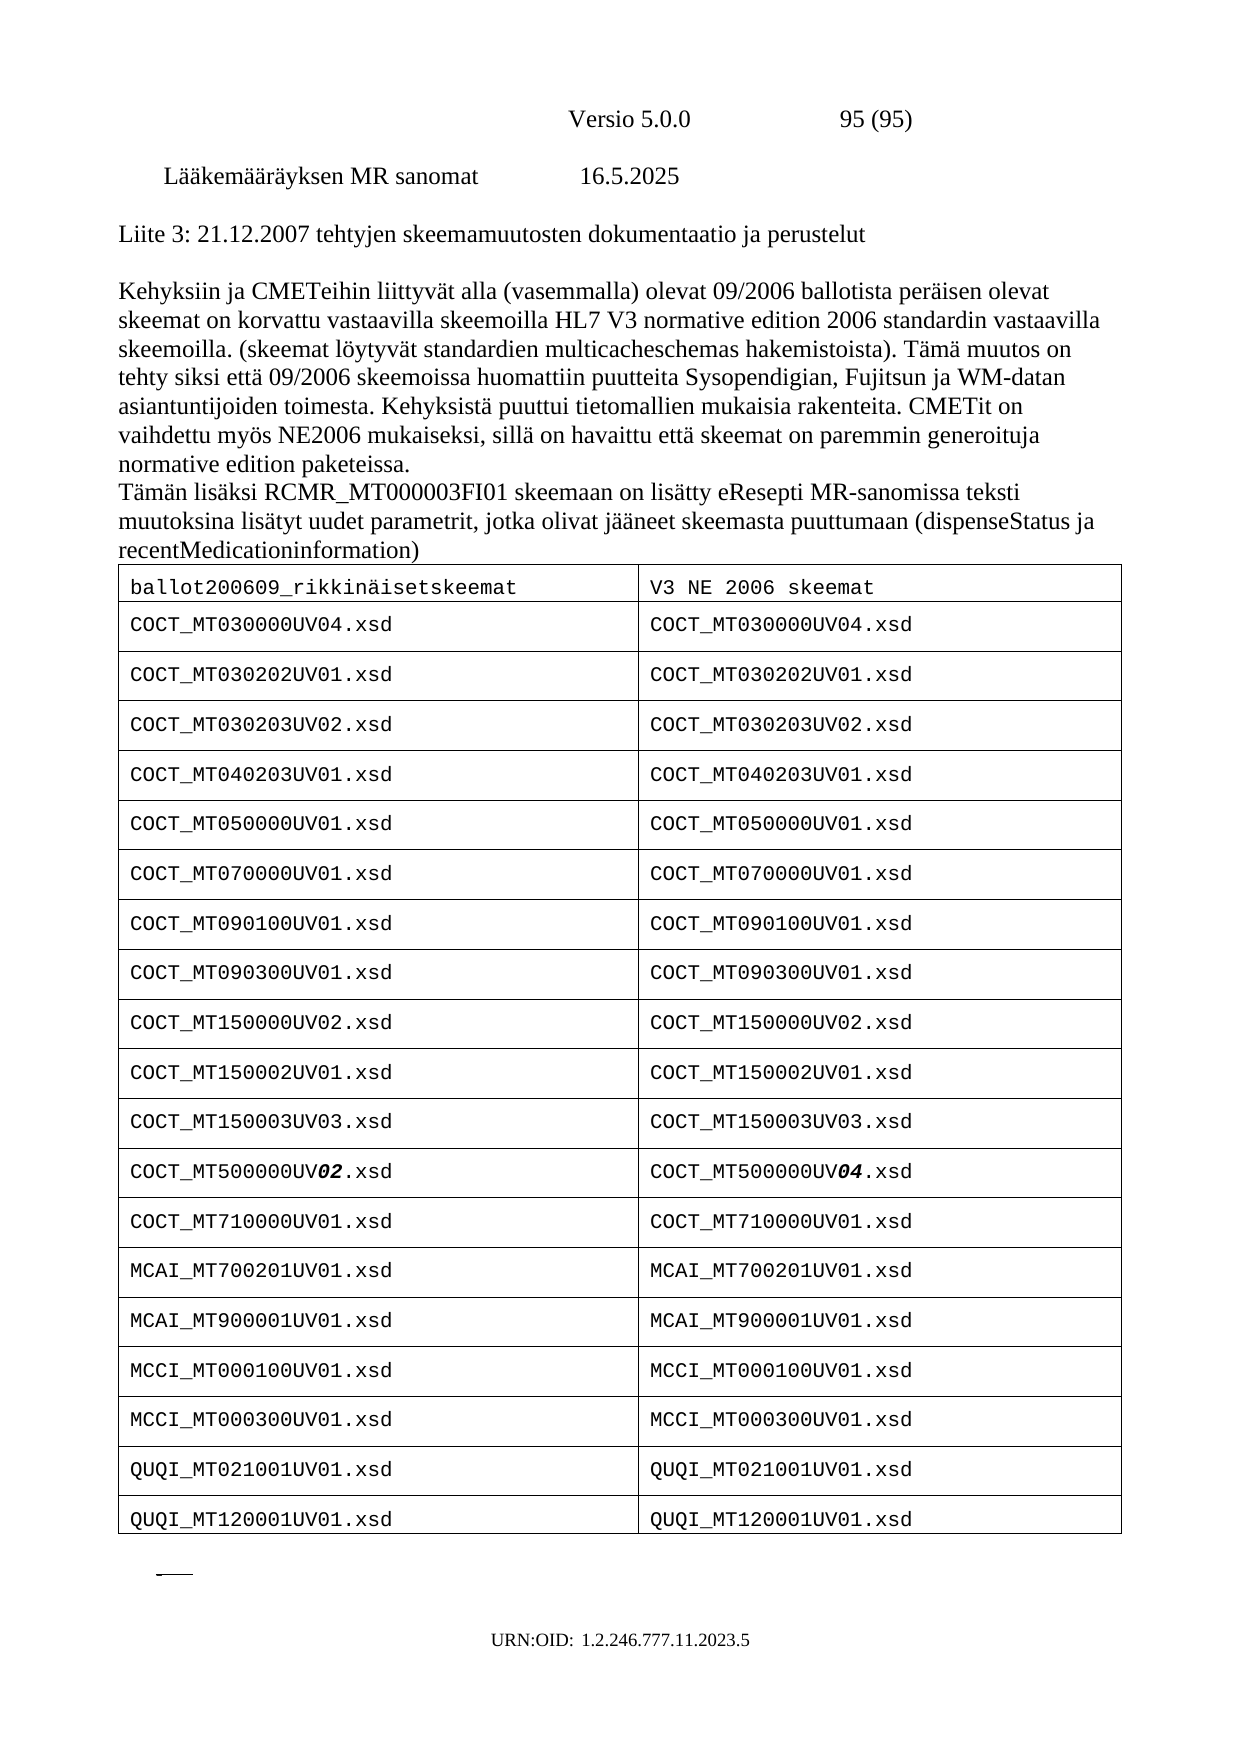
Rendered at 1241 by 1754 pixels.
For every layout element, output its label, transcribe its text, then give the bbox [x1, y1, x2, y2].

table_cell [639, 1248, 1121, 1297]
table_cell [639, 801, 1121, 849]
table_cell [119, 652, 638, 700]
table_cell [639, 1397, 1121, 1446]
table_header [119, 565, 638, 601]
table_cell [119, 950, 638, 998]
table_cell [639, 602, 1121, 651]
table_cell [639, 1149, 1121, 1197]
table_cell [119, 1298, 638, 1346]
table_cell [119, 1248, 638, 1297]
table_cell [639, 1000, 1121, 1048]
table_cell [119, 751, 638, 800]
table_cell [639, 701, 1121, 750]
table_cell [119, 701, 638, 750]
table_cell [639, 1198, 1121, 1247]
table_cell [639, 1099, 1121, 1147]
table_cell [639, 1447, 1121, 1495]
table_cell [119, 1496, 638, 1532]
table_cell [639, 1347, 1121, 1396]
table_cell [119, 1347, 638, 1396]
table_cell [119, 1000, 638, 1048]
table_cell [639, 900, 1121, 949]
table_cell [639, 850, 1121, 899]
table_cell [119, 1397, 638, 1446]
text Liite 3: 21.12.2007 tehtyjen skeemamuutosten dokumentaatio ja perustelut [118, 219, 1122, 247]
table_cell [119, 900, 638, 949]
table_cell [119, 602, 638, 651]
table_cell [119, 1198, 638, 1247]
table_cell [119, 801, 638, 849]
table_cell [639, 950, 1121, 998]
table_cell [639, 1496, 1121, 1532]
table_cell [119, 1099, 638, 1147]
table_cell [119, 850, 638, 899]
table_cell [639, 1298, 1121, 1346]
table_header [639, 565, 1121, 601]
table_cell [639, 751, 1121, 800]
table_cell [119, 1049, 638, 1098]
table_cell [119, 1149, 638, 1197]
text Kehyksiin ja CMETeihin liittyvät alla (vasemmalla) olevat 09/2006 ballotista peräisen olevat skeemat on korvattu vastaavilla skeemoilla HL7 V3 normative edition 2006 standardin vastaavilla skeemoilla. (skeemat löytyvät standardien multicacheschemas hakemistoista). Tämä muutos on tehty siksi että 09/2006 skeemoissa huomattiin puutteita Sysopendigian, Fujitsun ja WM-datan asiantuntijoiden toimesta. Kehyksistä puuttui tietomallien mukaisia rakenteita. CMETit on vaihdettu myös NE2006 mukaiseksi, sillä on havaittu että skeemat on paremmin generoituja normative edition paketeissa. [118, 276, 1122, 477]
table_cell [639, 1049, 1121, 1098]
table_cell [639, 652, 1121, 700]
text Tämän lisäksi RCMR_MT000003FI01 skeemaan on lisätty eResepti MR-sanomissa teksti muutoksina lisätyt uudet parametrit, jotka olivat jääneet skeemasta puuttumaan (dispenseStatus ja recentMedicationinformation) [118, 477, 1122, 564]
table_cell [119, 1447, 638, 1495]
